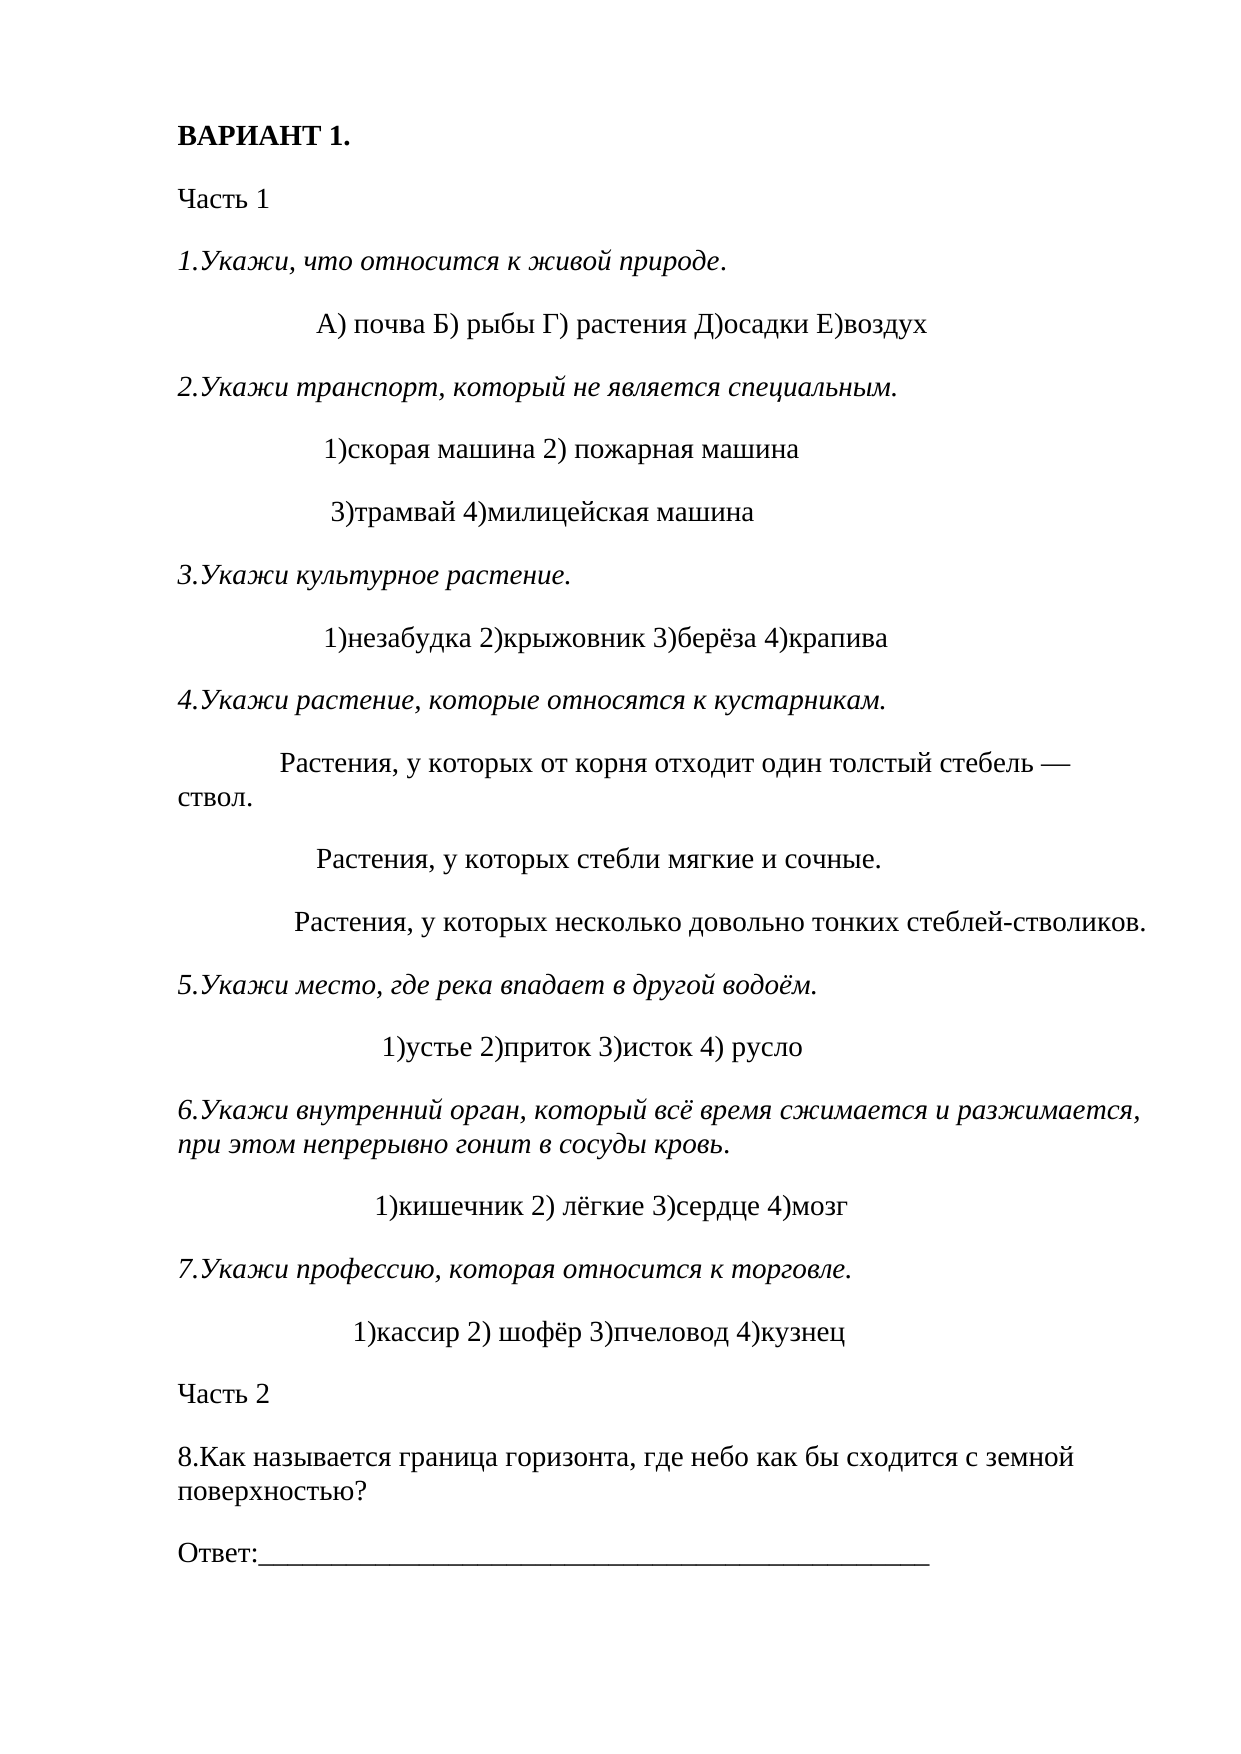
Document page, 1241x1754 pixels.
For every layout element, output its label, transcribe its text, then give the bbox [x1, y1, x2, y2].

text Растения, у которых стебли мягкие и сочные. [177, 841, 1152, 875]
text Часть 2 [177, 1377, 1152, 1410]
text Растения, у которых от корня отходит один толстый стебель — ствол. [177, 745, 1152, 812]
text 1)кассир 2) шофёр 3)пчеловод 4)кузнец [177, 1314, 1152, 1347]
text Ответ:______________________________________________ [177, 1536, 1152, 1569]
text 8.Как называется граница горизонта, где небо как бы сходится с земной поверхностью? [177, 1439, 1152, 1506]
text 6.Укажи внутренний орган, который всё время сжимается и разжимается, при этом непрерывно гонит в сосуды кровь. [177, 1092, 1152, 1159]
text 1)устье 2)приток 3)исток 4) русло [177, 1029, 1152, 1063]
text 2.Укажи транспорт, который не является специальным. [177, 369, 1152, 402]
text 1.Укажи, что относится к живой природе. [177, 243, 1152, 277]
text Часть 1 [177, 181, 1152, 214]
text 1)незабудка 2)крыжовник 3)берёза 4)крапива [177, 620, 1152, 653]
text Растения, у которых несколько довольно тонких стеблей-стволиков. [177, 904, 1152, 938]
text 5.Укажи место, где река впадает в другой водоём. [177, 967, 1152, 1000]
text 3)трамвай 4)милицейская машина [177, 494, 1152, 528]
text 7.Укажи профессию, которая относится к торговле. [177, 1251, 1152, 1285]
text А) почва Б) рыбы Г) растения Д)осадки Е)воздух [177, 306, 1152, 340]
text 3.Укажи культурное растение. [177, 557, 1152, 591]
text ВАРИАНТ 1. [177, 118, 1152, 152]
text 1)скорая машина 2) пожарная машина [177, 432, 1152, 465]
text 4.Укажи растение, которые относятся к кустарникам. [177, 682, 1152, 716]
text 1)кишечник 2) лёгкие 3)сердце 4)мозг [177, 1188, 1152, 1222]
